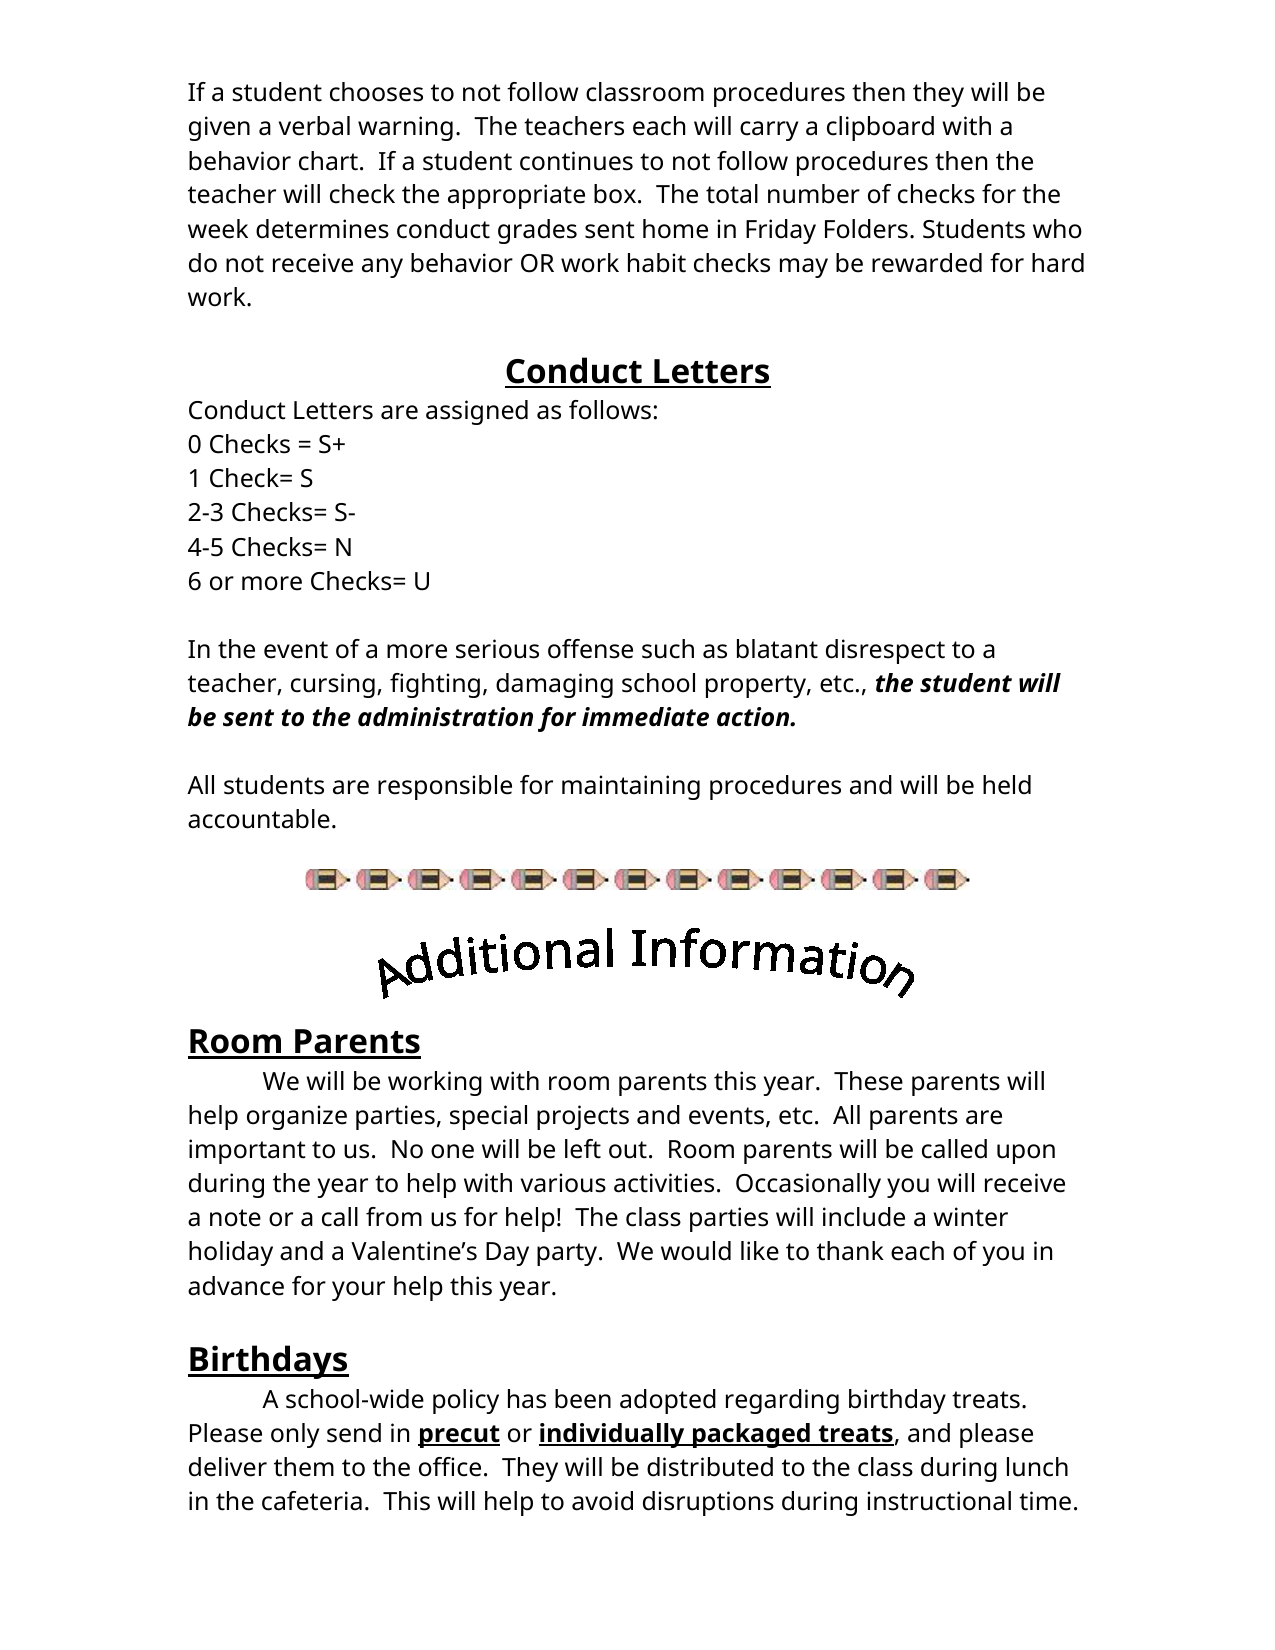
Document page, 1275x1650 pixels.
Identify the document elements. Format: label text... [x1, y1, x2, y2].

text Conduct Letters are assigned as follows: [187, 393, 1087, 427]
text All students are responsible for maintaining procedures and will be held accountable. [187, 768, 1087, 836]
text If a student chooses to not follow classroom procedures then they will be given a verbal warning. The teachers each will carry a clipboard with a behavior chart. If a student continues to not follow procedures then the teacher will check the appropriate box. The total number of checks for the week determines conduct grades sent home in Friday Folders. Students who do not receive any behavior OR work habit checks may be rewarded for hard work. [187, 75, 1087, 313]
text Conduct Letters [187, 347, 1087, 393]
text Room Parents [187, 1018, 1087, 1064]
text A school-wide policy has been adopted regarding birthday treats. Please only send in precut or individually packaged treats, and please deliver them to the office. They will be distributed to the class during lunch in the cafeteria. This will help to avoid disruptions during instructional time. [187, 1382, 1087, 1518]
text 6 or more Checks= U [187, 563, 1087, 597]
text 0 Checks = S+ [187, 427, 1087, 461]
text In the event of a more serious offense such as blatant disrespect to a teacher, cursing, fighting, damaging school property, etc., the student will be sent to the administration for immediate action. [187, 631, 1087, 733]
text Birthdays [187, 1336, 1087, 1382]
text 4-5 Checks= N [187, 529, 1087, 563]
text 1 Check= S [187, 461, 1087, 495]
text 2-3 Checks= S- [187, 495, 1087, 529]
text We will be working with room parents this year. These parents will help organize parties, special projects and events, etc. All parents are important to us. No one will be left out. Room parents will be called upon during the year to help with various activities. Occasionally you will receive a note or a call from us for help! The class parties will include a winter holiday and a Valentine’s Day party. We would like to thank each of you in advance for your help this year. [187, 1064, 1087, 1302]
picture [305, 869, 970, 890]
